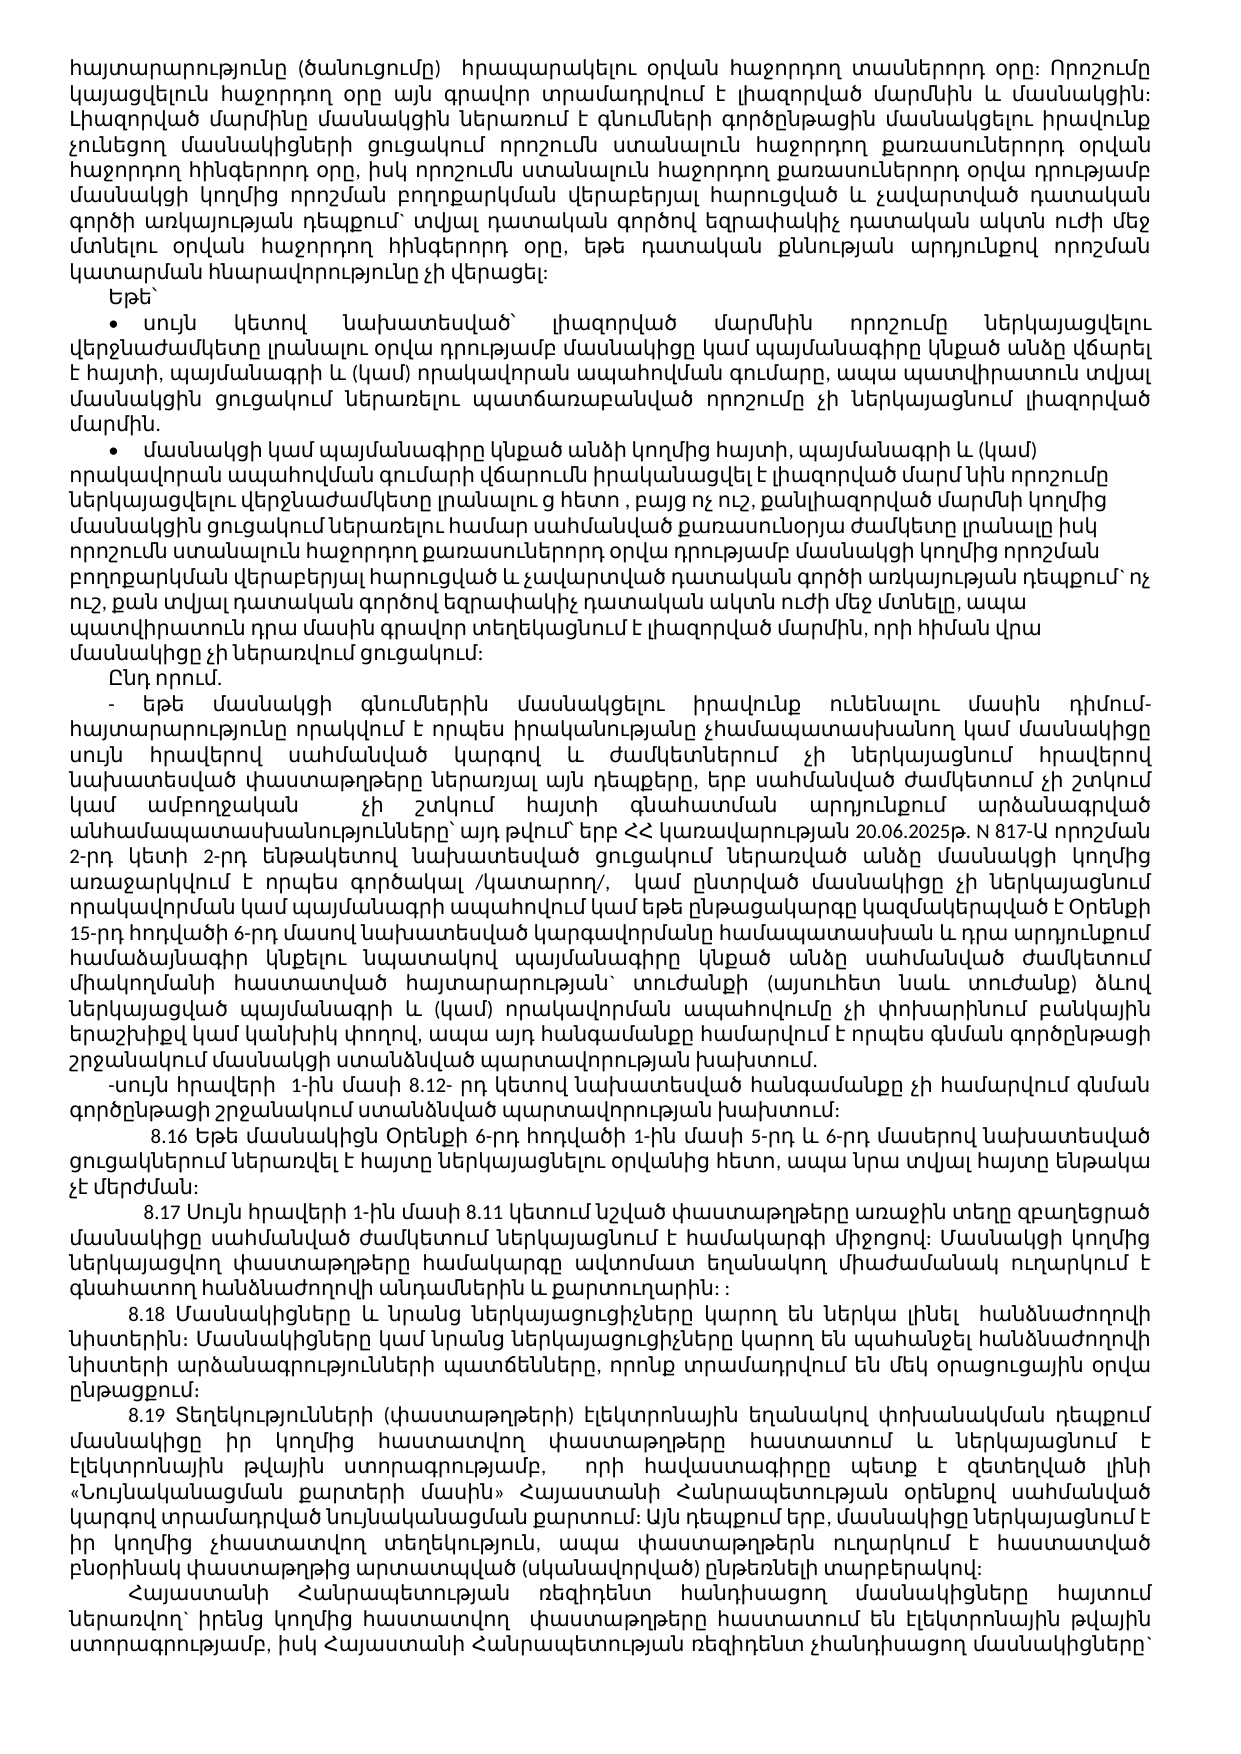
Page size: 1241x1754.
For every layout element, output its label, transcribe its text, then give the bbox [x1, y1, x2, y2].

text -սույն հրավերի 1-ին մասի 8.12- րդ կետով նախատեսված հանգամանքը չի համարվում գնման գործընթացի շրջանակում ստանձնված պարտավորության խախտում: [69, 1072, 1152, 1123]
text • սույն կետով նախատեսված՝ լիազորված մարմնին որոշումը ներկայացվելու վերջնաժամկետը լրանալու օրվա դրությամբ մասնակիցը կամ պայմանագիրը կնքած անձը վճարել է հայտի, պայմանագրի և (կամ) որակավորան ապահովման գումարը, ապա պատվիրատուն տվյալ մասնակցին ցուցակում ներառելու պատճառաբանված որոշումը չի ներկայացնում լիազորված մարմին. [69, 310, 1152, 437]
text 8.17 Սույն հրավերի 1-ին մասի 8.11 կետում նշված փաստաթղթերը առաջին տեղը զբաղեցրած մասնակիցը սահմանված ժամկետում ներկայացնում է համակարգի միջոցով: Մասնակցի կողմից ներկայացվող փաստաթղթերը համակարգը ավտոմատ եղանակող միաժամանակ ուղարկում է գնահատող հանձնաժողովի անդամներին և քարտուղարին: : [69, 1199, 1152, 1301]
text • մասնակցի կամ պայմանագիրը կնքած անձի կողմից հայտի, պայմանագրի և (կամ) որակավորան ապահովման գումարի վճարումն իրականացվել է լիազորված մարմ նին որոշումը ներկայացվելու վերջնաժամկետը լրանալու ց հետո , բայց ոչ ուշ, քանլիազորված մարմնի կողմից մասնակցին ցուցակում ներառելու համար սահմանված քառասունօրյա ժամկետը լրանալը իսկ որոշումն ստանալուն հաջորդող քառասուներորդ օրվա դրությամբ մասնակցի կողմից որոշման բողոքարկման վերաբերյալ հարուցված և չավարտված դատական գործի առկայության դեպքում` ոչ ուշ, քան տվյալ դատական գործով եզրափակիչ դատական ակտն ուժի մեջ մտնելը, ապա պատվիրատուն դրա մասին գրավոր տեղեկացնում է լիազորված մարմին, որի հիման վրա մասնակիցը չի ներառվում ցուցակում: [69, 437, 1152, 666]
text 8.16 Եթե մասնակիցն Օրենքի 6-րդ հոդվածի 1-ին մասի 5-րդ և 6-րդ մասերով նախատեսված ցուցակներում ներառվել է հայտը ներկայացնելու օրվանից հետո, ապա նրա տվյալ հայտը ենթակա չէ մերժման: [69, 1123, 1152, 1199]
text Եթե՝ [69, 284, 1152, 310]
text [69, 56, 1152, 284]
text 8.18 Մասնակիցները և նրանց ներկայացուցիչները կարող են ներկա լինել հանձնաժողովի նիստերին։ Մասնակիցները կամ նրանց ներկայացուցիչները կարող են պահանջել հանձնաժողովի նիստերի արձանագրությունների պատճենները, որոնք տրամադրվում են մեկ օրացուցային օրվա ընթացքում։ [69, 1301, 1152, 1403]
text - եթե մասնակցի գնումներին մասնակցելու իրավունք ունենալու մասին դիմում-հայտարարությունը որակվում է որպես իրականությանը չհամապատասխանող կամ մասնակիցը սույն հրավերով սահմանված կարգով և ժամկետներում չի ներկայացնում հրավերով նախատեսված փաստաթղթերը ներառյալ այն դեպքերը, երբ սահմանված ժամկետում չի շտկում կամ ամբողջական չի շտկում հայտի գնահատման արդյունքում արձանագրված անհամապատասխանությունները՝ այդ թվում՝ երբ ՀՀ կառավարության 20.06.2025թ. N 817-Ա որոշման 2-րդ կետի 2-րդ ենթակետով նախատեսված ցուցակում ներառված անձը մասնակցի կողմից առաջարկվում է որպես գործակալ /կատարող/, կամ ընտրված մասնակիցը չի ներկայացնում որակավորման կամ պայմանագրի ապահովում կամ եթե ընթացակարգը կազմակերպված է Օրենքի 15-րդ հոդվածի 6-րդ մասով նախատեսված կարգավորմանը համապատասխան և դրա արդյունքում համաձայնագիր կնքելու նպատակով պայմանագիրը կնքած անձը սահմանված ժամկետում միակողմանի հաստատված հայտարարության` տուժանքի (այսուհետ նաև տուժանք) ձևով ներկայացված պայմանագրի և (կամ) որակավորման ապահովումը չի փոխարինում բանկային երաշխիքվ կամ կանխիկ փողով, ապա այդ հանգամանքը համարվում է որպես գնման գործընթացի շրջանակում մասնակցի ստանձնված պարտավորության խախտում. [69, 691, 1152, 1072]
text Ընդ որում. [69, 666, 1152, 691]
text 8.19 Տեղեկությունների (փաստաթղթերի) էլեկտրոնային եղանակով փոխանակման դեպքում մասնակիցը իր կողմից հաստատվող փաստաթղթերը հաստատում և ներկայացնում է էլեկտրոնային թվային ստորագրությամբ, որի հավաստագիրըը պետք է զետեղված լինի «Նույնականացման քարտերի մասին» Հայաստանի Հանրապետության օրենքով սահմանված կարգով տրամադրված նույնականացման քարտում: Այն դեպքում երբ, մասնակիցը ներկայացնում է իր կողմից չհաստատվող տեղեկություն, ապա փաստաթղթերն ուղարկում է հաստատված բնօրինակ փաստաթղթից արտատպված (սկանավորված) ընթեռնելի տարբերակով: [69, 1403, 1152, 1581]
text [69, 1581, 1152, 1657]
